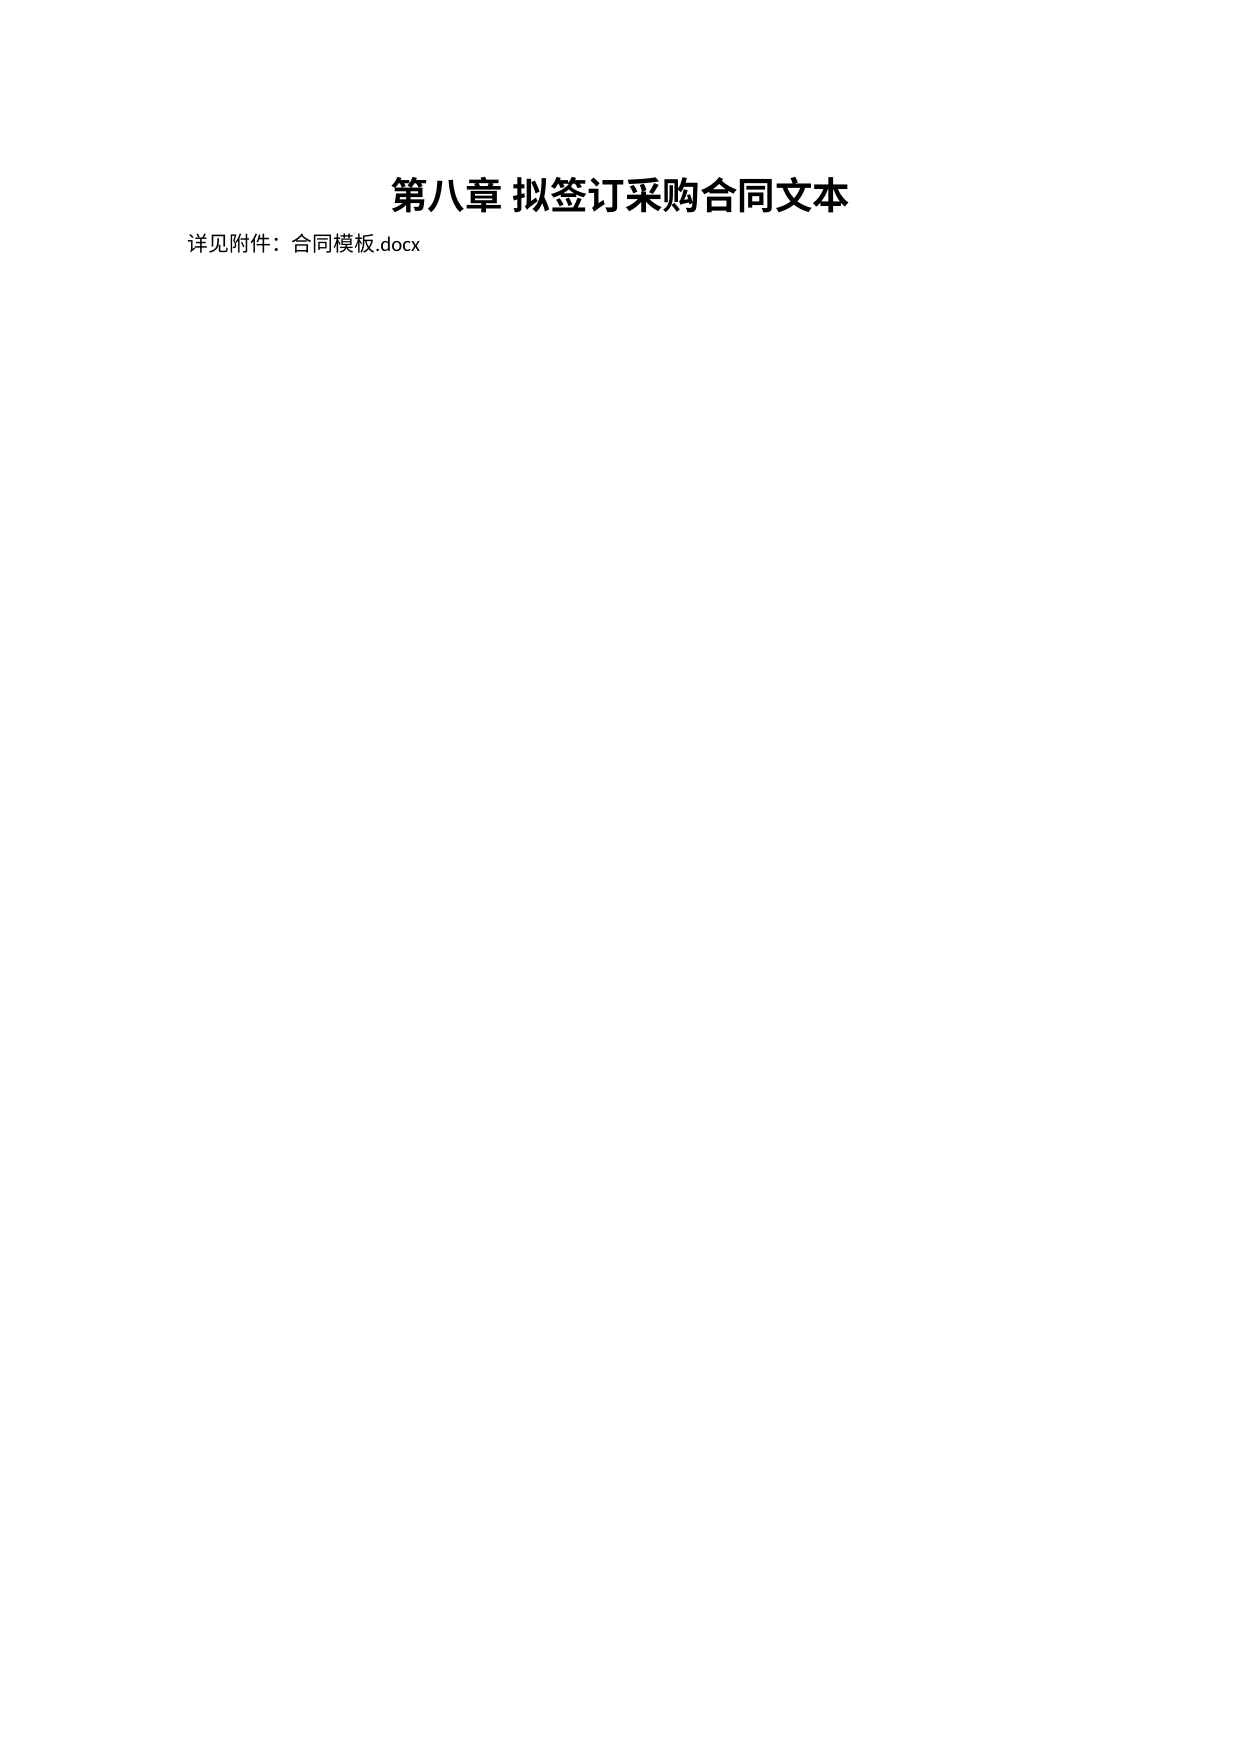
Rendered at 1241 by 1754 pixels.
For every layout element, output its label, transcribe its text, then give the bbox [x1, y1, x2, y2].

text 详见附件：合同模板.docx [187, 227, 1053, 259]
text 第八章 拟签订采购合同文本 [187, 162, 1053, 227]
